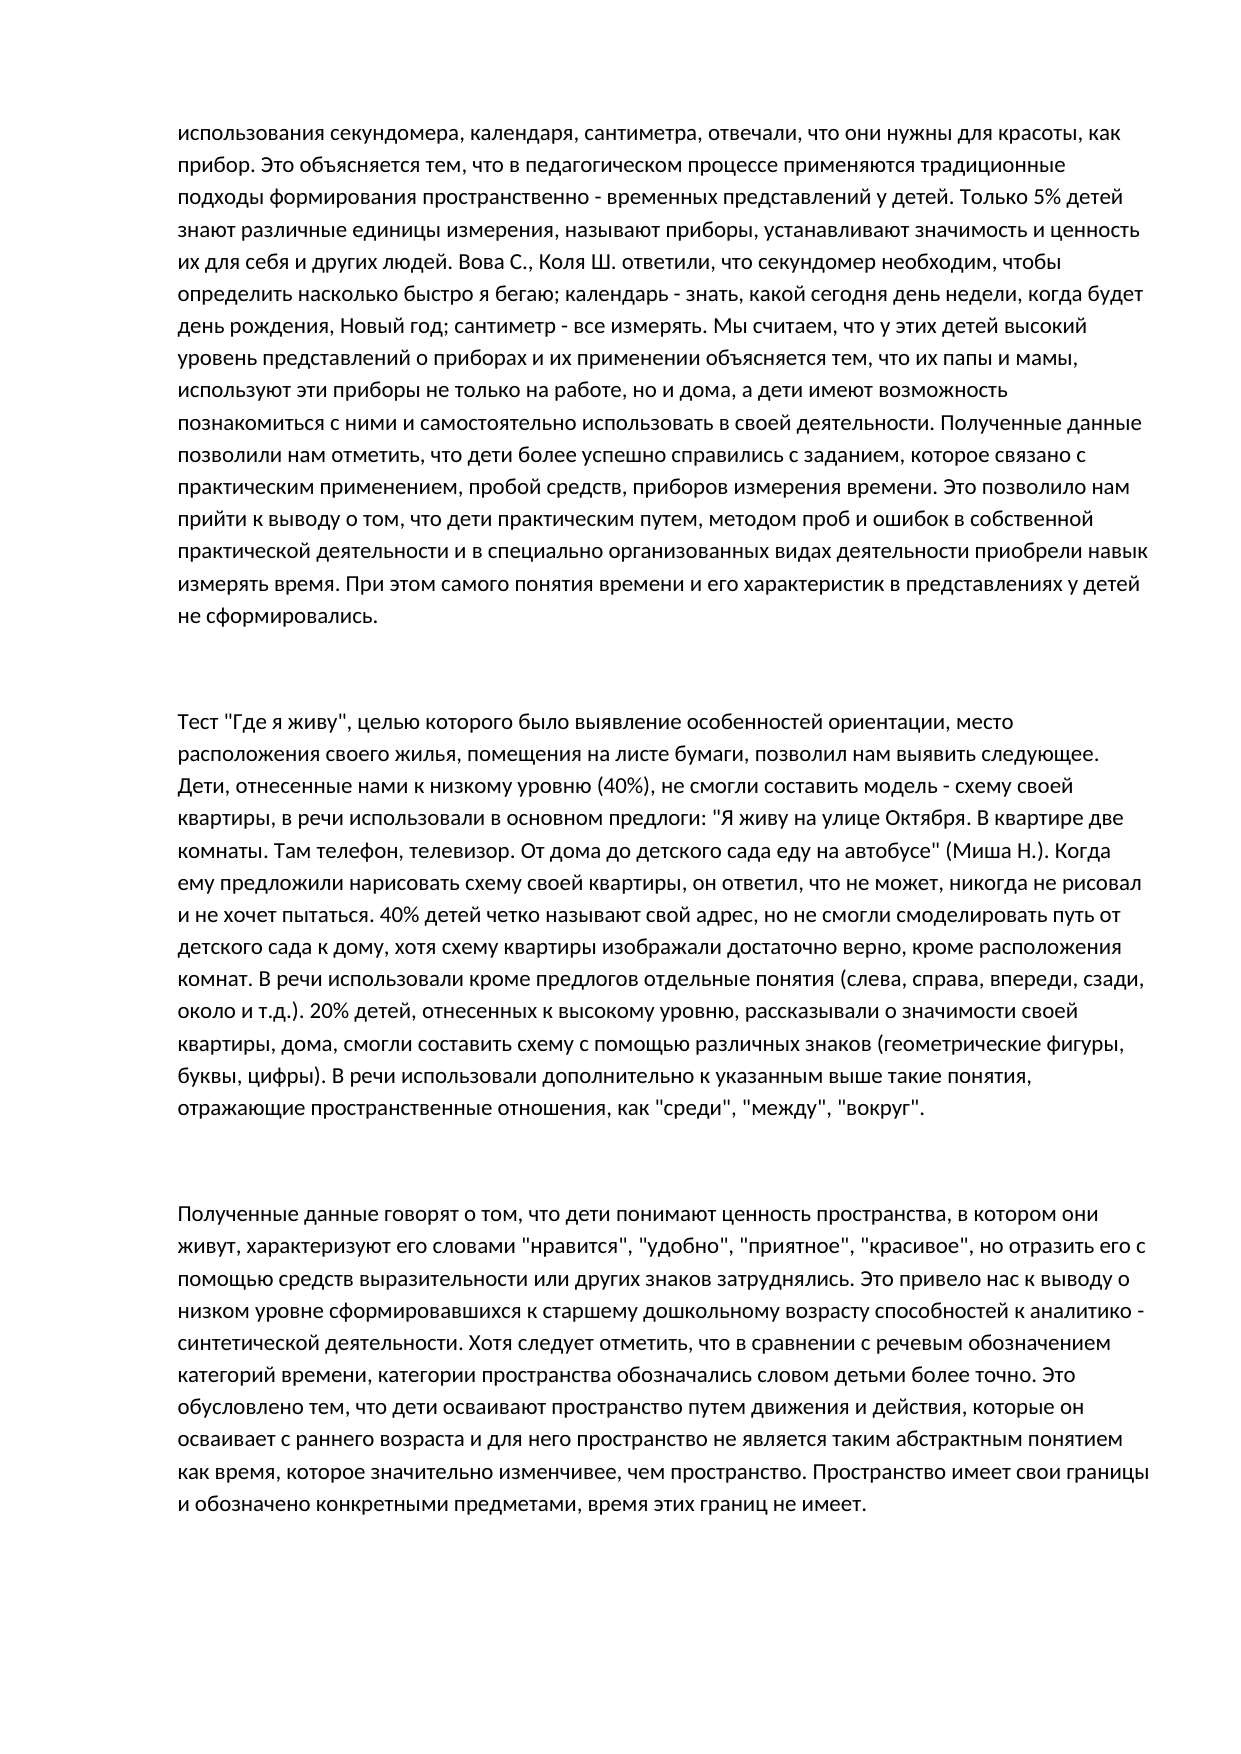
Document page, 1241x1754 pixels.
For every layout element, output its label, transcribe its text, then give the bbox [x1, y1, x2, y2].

text Тест "Где я живу", целью которого было выявление особенностей ориентации, место расположения своего жилья, помещения на листе бумаги, позволил нам выявить следующее. Дети, отнесенные нами к низкому уровню (40%), не смогли составить модель - схему своей квартиры, в речи использовали в основном предлоги: "Я живу на улице Октября. В квартире две комнаты. Там телефон, телевизор. От дома до детского сада еду на автобусе" (Миша Н.). Когда ему предложили нарисовать схему своей квартиры, он ответил, что не может, никогда не рисовал и не хочет пытаться. 40% детей четко называют свой адрес, но не смогли смоделировать путь от детского сада к дому, хотя схему квартиры изображали достаточно верно, кроме расположения комнат. В речи использовали кроме предлогов отдельные понятия (слева, справа, впереди, сзади, около и т.д.). 20% детей, отнесенных к высокому уровню, рассказывали о значимости своей квартиры, дома, смогли составить схему с помощью различных знаков (геометрические фигуры, буквы, цифры). В речи использовали дополнительно к указанным выше такие понятия, отражающие пространственные отношения, как "среди", "между", "вокруг". [177, 707, 1152, 1121]
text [177, 118, 1152, 629]
text Полученные данные говорят о том, что дети понимают ценность пространства, в котором они живут, характеризуют его словами "нравится", "удобно", "приятное", "красивое", но отразить его с помощью средств выразительности или других знаков затруднялись. Это привело нас к выводу о низком уровне сформировавшихся к старшему дошкольному возрасту способностей к аналитико - синтетической деятельности. Хотя следует отметить, что в сравнении с речевым обозначением категорий времени, категории пространства обозначались словом детьми более точно. Это обусловлено тем, что дети осваивают пространство путем движения и действия, которые он осваивает с раннего возраста и для него пространство не является таким абстрактным понятием как время, которое значительно изменчивее, чем пространство. Пространство имеет свои границы и обозначено конкретными предметами, время этих границ не имеет. [177, 1199, 1152, 1517]
